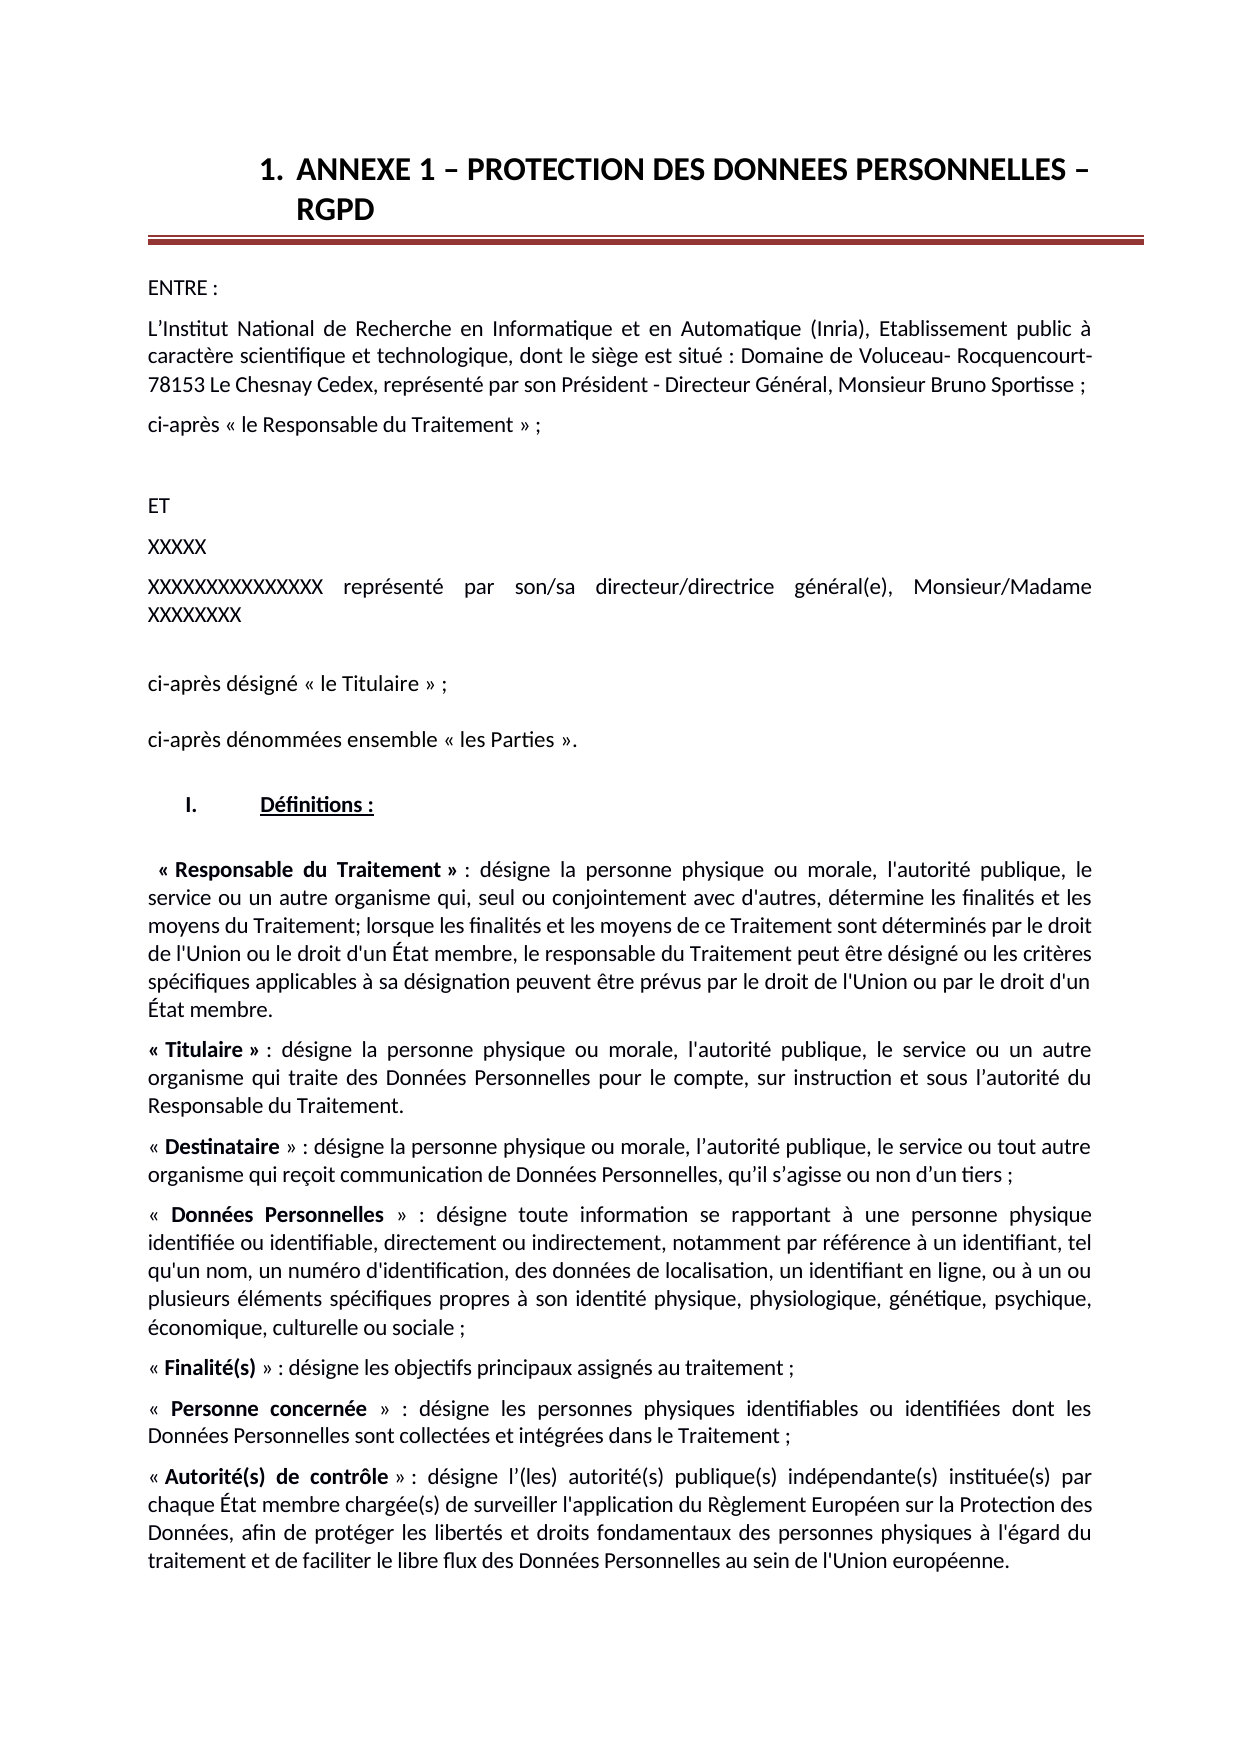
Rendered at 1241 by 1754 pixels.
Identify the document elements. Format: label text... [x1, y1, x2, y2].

list Définitions : [185, 790, 1093, 818]
text XXXXXXXXXXXXXXX représenté par son/sa directeur/directrice général(e), Monsieur/Madame XXXXXXXX [148, 572, 1093, 628]
text ci-après désigné « le Titulaire » ; [148, 669, 1093, 697]
text « Responsable du Traitement » : désigne la personne physique ou morale, l'autorité publique, le service ou un autre organisme qui, seul ou conjointement avec d'autres, détermine les finalités et les moyens du Traitement; lorsque les finalités et les moyens de ce Traitement sont déterminés par le droit de l'Union ou le droit d'un État membre, le responsable du Traitement peut être désigné ou les critères spécifiques applicables à sa désignation peuvent être prévus par le droit de l'Union ou par le droit d'un État membre. [148, 855, 1093, 1023]
text ENTRE : [148, 273, 1093, 301]
text XXXXX [148, 532, 1093, 560]
text « Données Personnelles » : désigne toute information se rapportant à une personne physique identifiée ou identifiable, directement ou indirectement, notamment par référence à un identifiant, tel qu'un nom, un numéro d'identification, des données de localisation, un identifiant en ligne, ou à un ou plusieurs éléments spécifiques propres à son identité physique, physiologique, génétique, psychique, économique, culturelle ou sociale ; [148, 1201, 1093, 1341]
text ci-après « le Responsable du Traitement » ; [148, 410, 1093, 438]
text ci-après dénommées ensemble « les Parties ». [148, 725, 1093, 753]
table_header ANNEXE 1 – PROTECTION DES DONNEES PERSONNELLES – RGPD [148, 148, 1144, 235]
text « Titulaire » : désigne la personne physique ou morale, l'autorité publique, le service ou un autre organisme qui traite des Données Personnelles pour le compte, sur instruction et sous l’autorité du Responsable du Traitement. [148, 1035, 1093, 1119]
text ET [148, 491, 1093, 519]
text « Autorité(s) de contrôle » : désigne l’(les) autorité(s) publique(s) indépendante(s) instituée(s) par chaque État membre chargée(s) de surveiller l'application du Règlement Européen sur la Protection des Données, afin de protéger les libertés et droits fondamentaux des personnes physiques à l'égard du traitement et de faciliter le libre flux des Données Personnelles au sein de l'Union européenne. [148, 1462, 1093, 1574]
text « Destinataire » : désigne la personne physique ou morale, l’autorité publique, le service ou tout autre organisme qui reçoit communication de Données Personnelles, qu’il s’agisse ou non d’un tiers ; [148, 1132, 1093, 1188]
text « Finalité(s) » : désigne les objectifs principaux assignés au traitement ; [148, 1353, 1093, 1381]
text « Personne concernée » : désigne les personnes physiques identifiables ou identifiées dont les Données Personnelles sont collectées et intégrées dans le Traitement ; [148, 1394, 1093, 1450]
text L’Institut National de Recherche en Informatique et en Automatique (Inria), Etablissement public à caractère scientifique et technologique, dont le siège est situé : Domaine de Voluceau- Rocquencourt- 78153 Le Chesnay Cedex, représenté par son Président - Directeur Général, Monsieur Bruno Sportisse ; [148, 314, 1093, 398]
